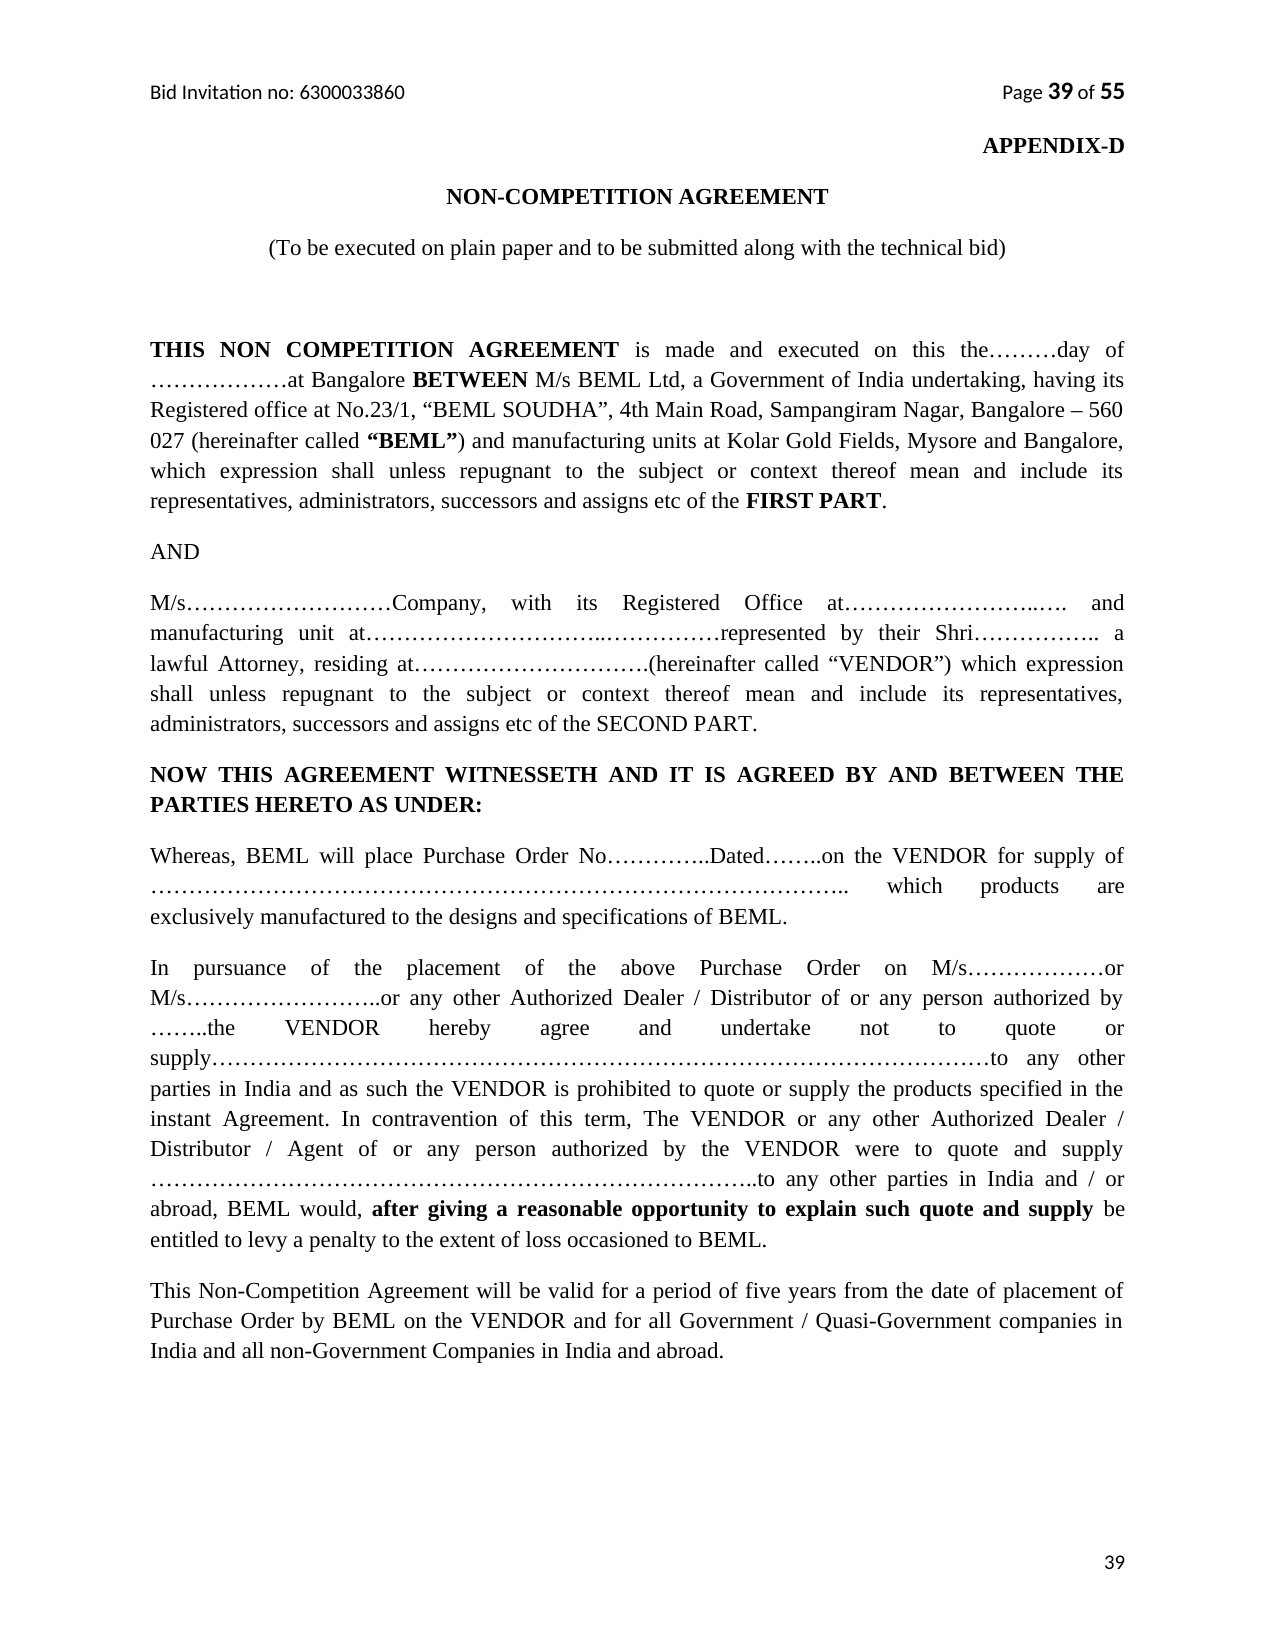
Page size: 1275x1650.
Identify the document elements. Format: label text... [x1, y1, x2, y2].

text THIS NON COMPETITION AGREEMENT is made and executed on this the………day of ………………at Bangalore BETWEEN M/s BEML Ltd, a Government of India undertaking, having its Registered office at No.23/1, “BEML SOUDHA”, 4th Main Road, Sampangiram Nagar, Bangalore – 560 027 (hereinafter called “BEML”) and manufacturing units at Kolar Gold Fields, Mysore and Bangalore, which expression shall unless repugnant to the subject or context thereof mean and include its representatives, administrators, successors and assigns etc of the FIRST PART. [150, 336, 1125, 513]
text APPENDIX-D [150, 132, 1125, 158]
text NON-COMPETITION AGREEMENT [150, 183, 1125, 209]
text In pursuance of the placement of the above Purchase Order on M/s………………or M/s……………………..or any other Authorized Dealer / Distributor of or any person authorized by ……..the VENDOR hereby agree and undertake not to quote or supply…………………………………………………………………………………………to any other parties in India and as such the VENDOR is prohibited to quote or supply the products specified in the instant Agreement. In contravention of this term, The VENDOR or any other Authorized Dealer / Distributor / Agent of or any person authorized by the VENDOR were to quote and supply ……………………………………………………………………..to any other parties in India and / or abroad, BEML would, after giving a reasonable opportunity to explain such quote and supply be entitled to levy a penalty to the extent of loss occasioned to BEML. [150, 954, 1125, 1252]
text AND [150, 538, 1125, 564]
text Whereas, BEML will place Purchase Order No…………..Dated……..on the VENDOR for supply of ……………………………………………………………………………….. which products are exclusively manufactured to the designs and specifications of BEML. [150, 842, 1125, 929]
text M/s………………………Company, with its Registered Office at……………………..…. and manufacturing unit at…………………………..……………represented by their Shri…………….. a lawful Attorney, residing at………………………….(hereinafter called “VENDOR”) which expression shall unless repugnant to the subject or context thereof mean and include its representatives, administrators, successors and assigns etc of the SECOND PART. [150, 589, 1125, 736]
text NOW THIS AGREEMENT WITNESSETH AND IT IS AGREED BY AND BETWEEN THE PARTIES HERETO AS UNDER: [150, 761, 1125, 818]
text This Non-Competition Agreement will be valid for a period of five years from the date of placement of Purchase Order by BEML on the VENDOR and for all Government / Quasi-Government companies in India and all non-Government Companies in India and abroad. [150, 1277, 1125, 1363]
text (To be executed on plain paper and to be submitted along with the technical bid) [150, 234, 1125, 260]
